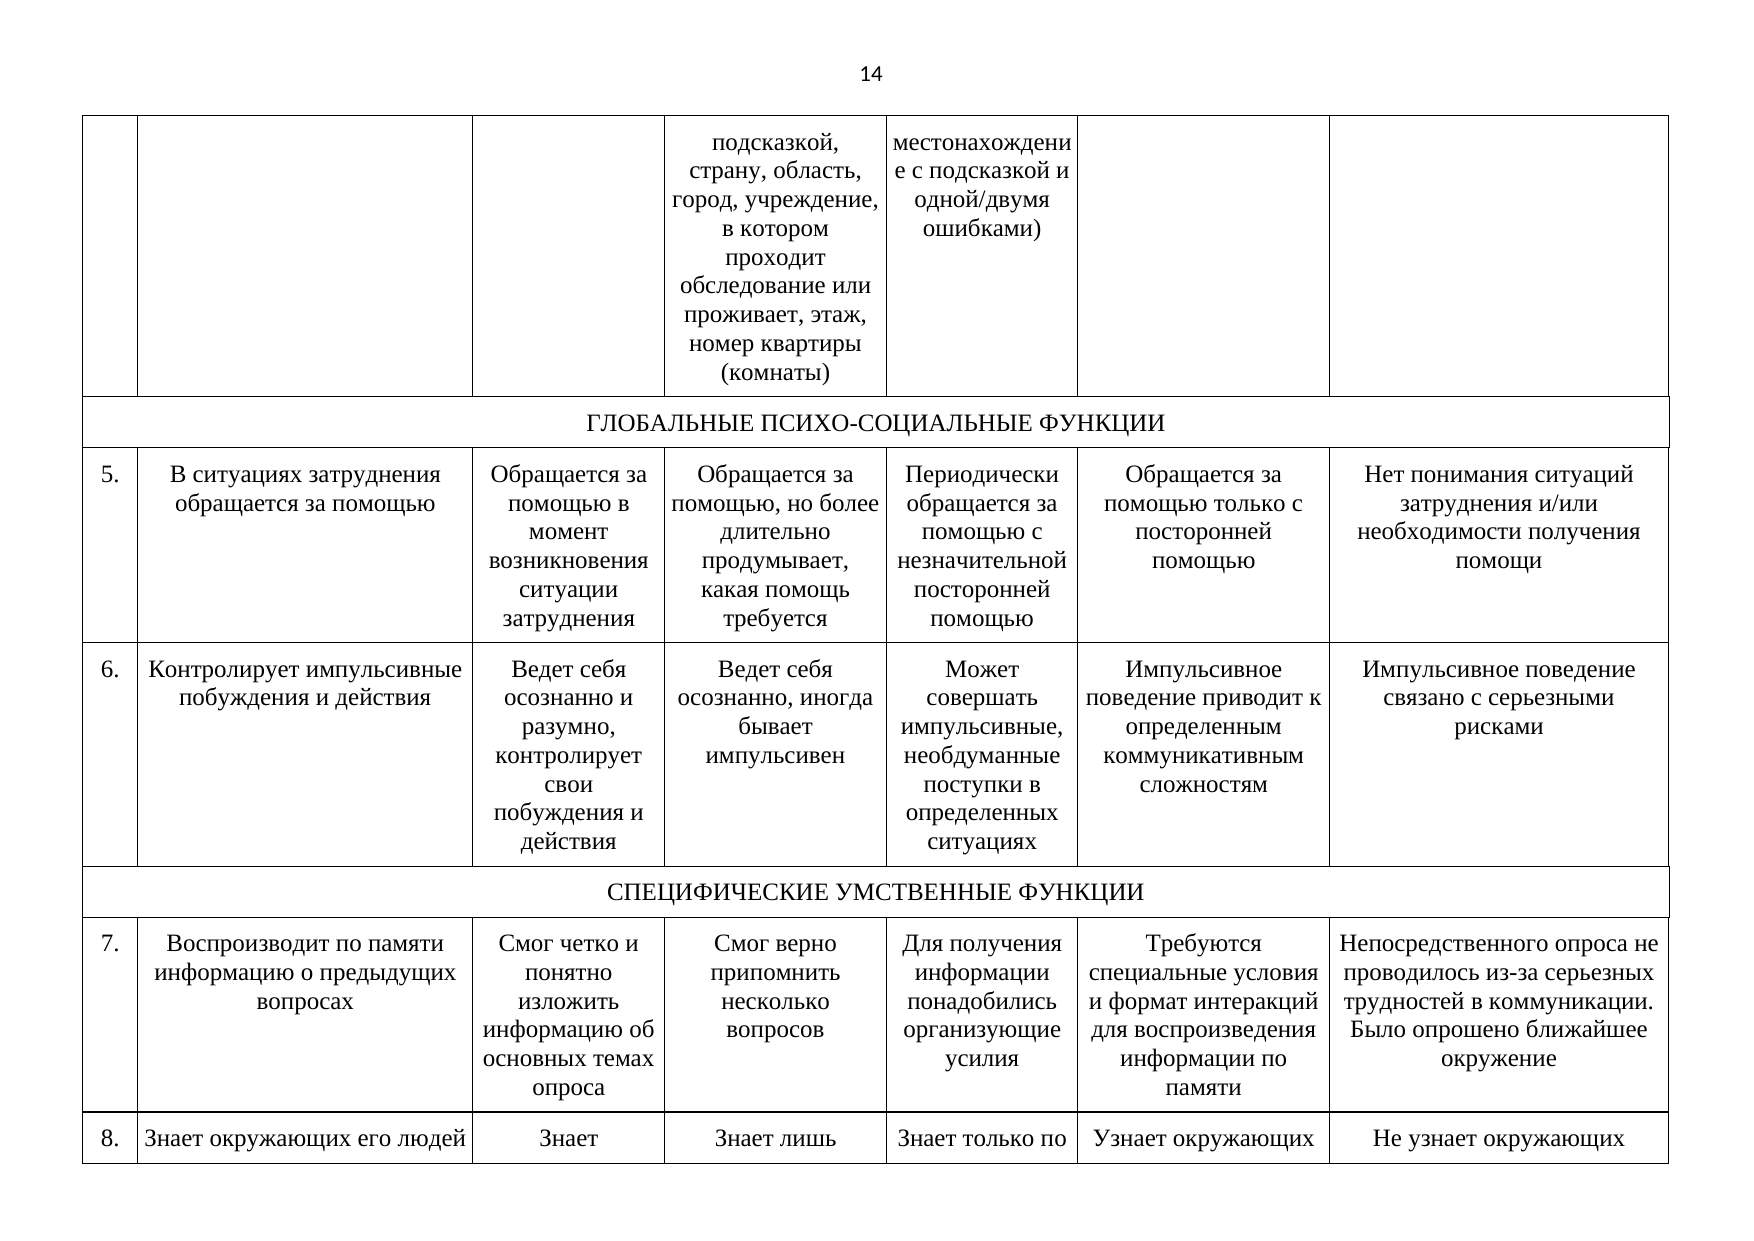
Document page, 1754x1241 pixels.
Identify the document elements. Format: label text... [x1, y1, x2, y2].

table_cell Смог четко и понятно изложить информацию об основных темах опроса [473, 918, 664, 1111]
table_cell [665, 1113, 886, 1162]
table_cell Нет понимания ситуаций затруднения и/или необходимости получения помощи [1330, 448, 1668, 642]
table_cell Смог верно припомнить несколько вопросов [665, 918, 886, 1111]
table_cell Периодически обращается за помощью с незначительной посторонней помощью [887, 448, 1077, 642]
table_cell Обращается за помощью в момент возникновения ситуации затруднения [473, 448, 664, 642]
table_cell Импульсивное поведение связано с серьезными рисками [1330, 643, 1668, 866]
table_cell Импульсивное поведение приводит к определенным коммуникативным сложностям [1078, 643, 1329, 866]
table_cell ГЛОБАЛЬНЫЕ ПСИХО-СОЦИАЛЬНЫЕ ФУНКЦИИ [83, 397, 1669, 447]
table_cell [665, 116, 886, 396]
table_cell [1330, 116, 1668, 396]
table_cell Воспроизводит по памяти информацию о предыдущих вопросах [138, 918, 472, 1111]
table_cell 4. [83, 116, 137, 396]
table_cell Обращается за помощью, но более длительно продумывает, какая помощь требуется [665, 448, 886, 642]
table_cell Ведет себя осознанно, иногда бывает импульсивен [665, 643, 886, 866]
table_cell Ведет себя осознанно и разумно, контролирует свои побуждения и действия [473, 643, 664, 866]
table_cell СПЕЦИФИЧЕСКИЕ УМСТВЕННЫЕ ФУНКЦИИ [83, 867, 1669, 917]
table_cell 7. [83, 918, 137, 1111]
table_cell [138, 116, 472, 396]
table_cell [473, 116, 664, 396]
table_cell В ситуациях затруднения обращается за помощью [138, 448, 472, 642]
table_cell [1078, 1113, 1329, 1162]
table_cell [887, 1113, 1077, 1162]
table_cell Требуются специальные условия и формат интеракций для воспроизведения информации по памяти [1078, 918, 1329, 1111]
table_cell 5. [83, 448, 137, 642]
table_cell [1330, 1113, 1668, 1162]
table_cell Контролирует импульсивные побуждения и действия [138, 643, 472, 866]
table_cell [1078, 116, 1329, 396]
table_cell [138, 1113, 472, 1162]
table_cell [887, 116, 1077, 396]
table_cell 8. [83, 1113, 137, 1162]
table_cell Непосредственного опроса не проводилось из-за серьезных трудностей в коммуникации. Было опрошено ближайшее окружение [1330, 918, 1668, 1111]
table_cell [473, 1113, 664, 1162]
table_cell Обращается за помощью только с посторонней помощью [1078, 448, 1329, 642]
table_cell 6. [83, 643, 137, 866]
table_cell Может совершать импульсивные, необдуманные поступки в определенных ситуациях [887, 643, 1077, 866]
table_cell Для получения информации понадобились организующие усилия [887, 918, 1077, 1111]
